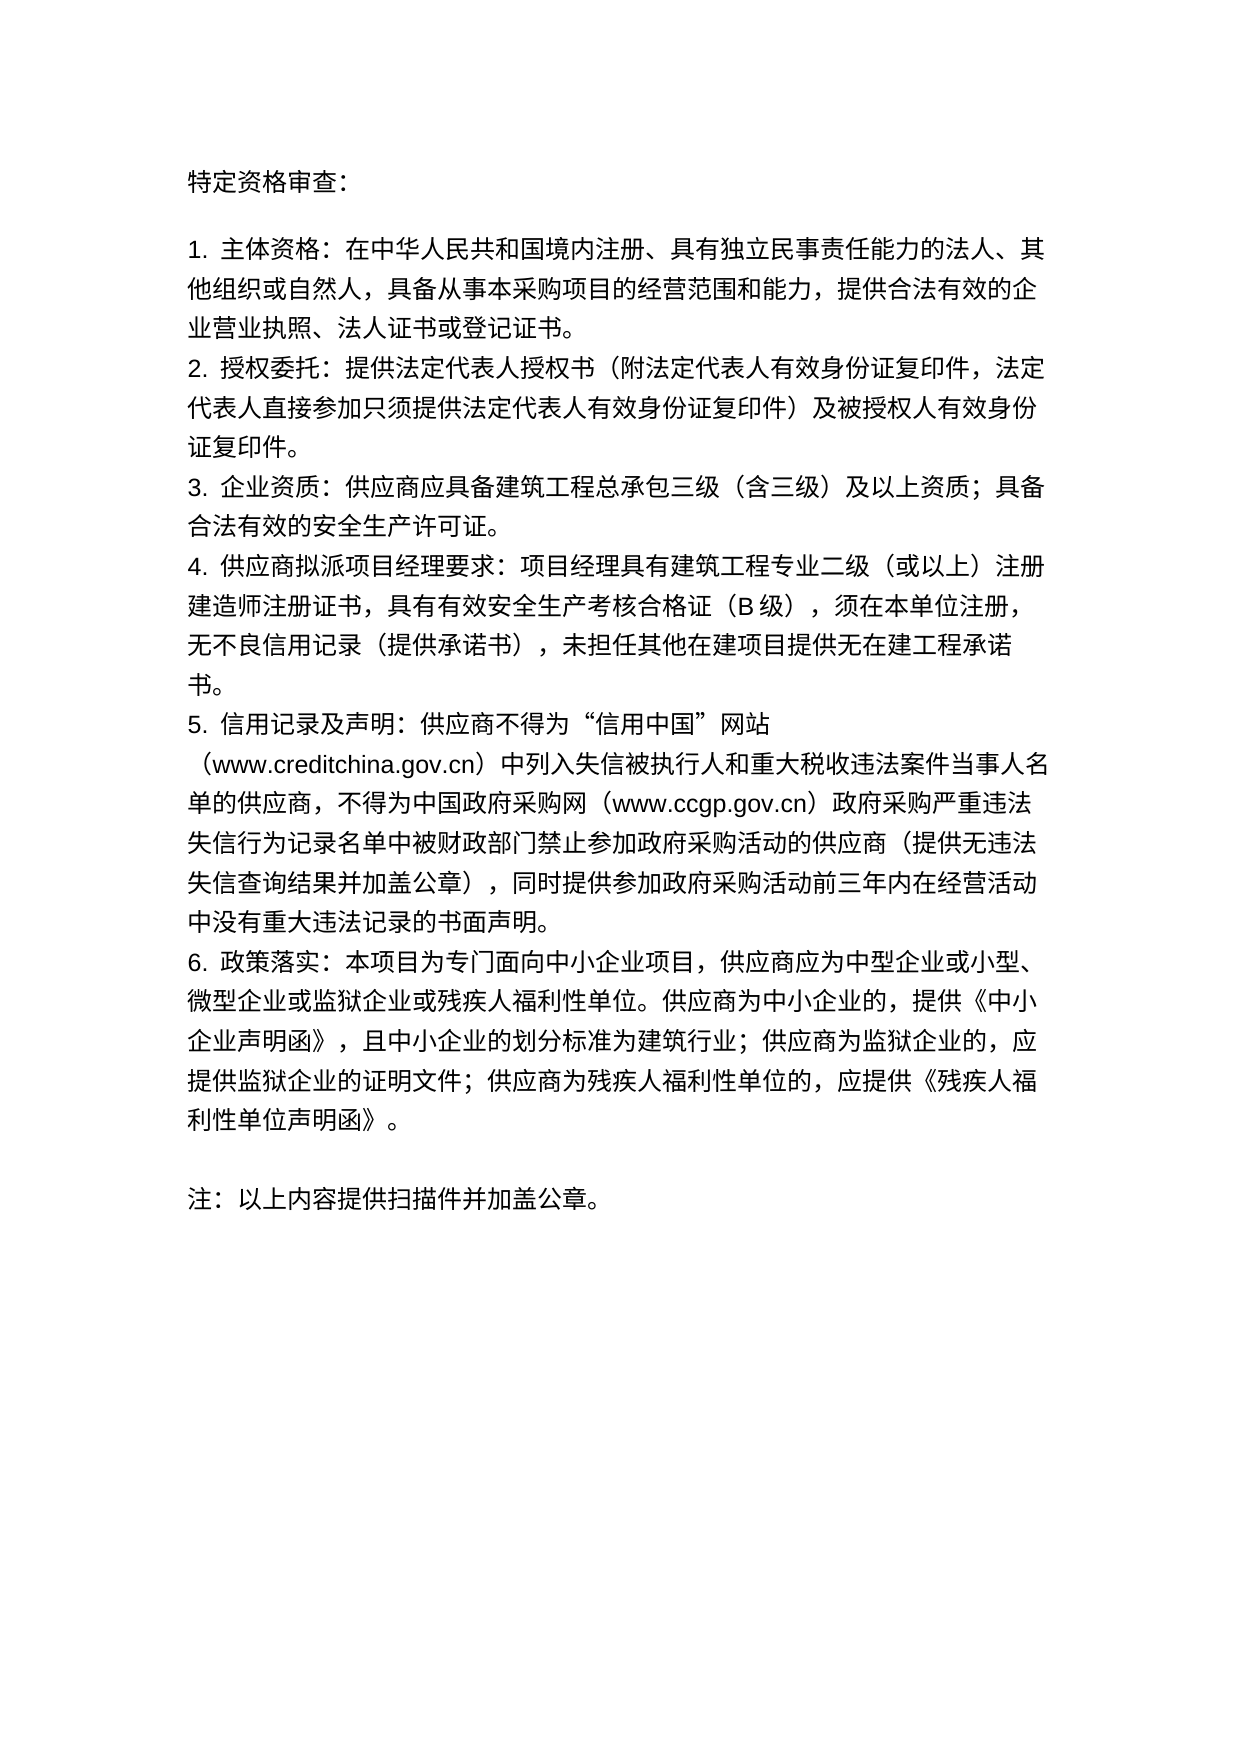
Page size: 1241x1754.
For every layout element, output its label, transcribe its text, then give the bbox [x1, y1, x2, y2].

text 特定资格审查： [187, 162, 1053, 198]
list 主体资格：在中华人民共和国境内注册、具有独立民事责任能力的法人、其他组织或自然人，具备从事本采购项目的经营范围和能力，提供合法有效的企业营业执照、法人证书或登记证书。 [187, 227, 1053, 346]
list 信用记录及声明：供应商不得为“信用中国”网站（www.creditchina.gov.cn）中列入失信被执行人和重大税收违法案件当事人名单的供应商，不得为中国政府采购网（www.ccgp.gov.cn）政府采购严重违法失信行为记录名单中被财政部门禁止参加政府采购活动的供应商（提供无违法失信查询结果并加盖公章），同时提供参加政府采购活动前三年内在经营活动中没有重大违法记录的书面声明。 [187, 702, 1053, 939]
list 政策落实：本项目为专门面向中小企业项目，供应商应为中型企业或小型、微型企业或监狱企业或残疾人福利性单位。供应商为中小企业的，提供《中小企业声明函》，且中小企业的划分标准为建筑行业；供应商为监狱企业的，应提供监狱企业的证明文件；供应商为残疾人福利性单位的，应提供《残疾人福利性单位声明函》。 [187, 939, 1053, 1137]
list 企业资质：供应商应具备建筑工程总承包三级（含三级）及以上资质；具备合法有效的安全生产许可证。 [187, 464, 1053, 544]
list 供应商拟派项目经理要求：项目经理具有建筑工程专业二级（或以上）注册建造师注册证书，具有有效安全生产考核合格证（B级），须在本单位注册，无不良信用记录（提供承诺书），未担任其他在建项目提供无在建工程承诺书。 [187, 544, 1053, 702]
list 注：以上内容提供扫描件并加盖公章。 [187, 1177, 1053, 1217]
list 授权委托：提供法定代表人授权书（附法定代表人有效身份证复印件，法定代表人直接参加只须提供法定代表人有效身份证复印件）及被授权人有效身份证复印件。 [187, 346, 1053, 464]
